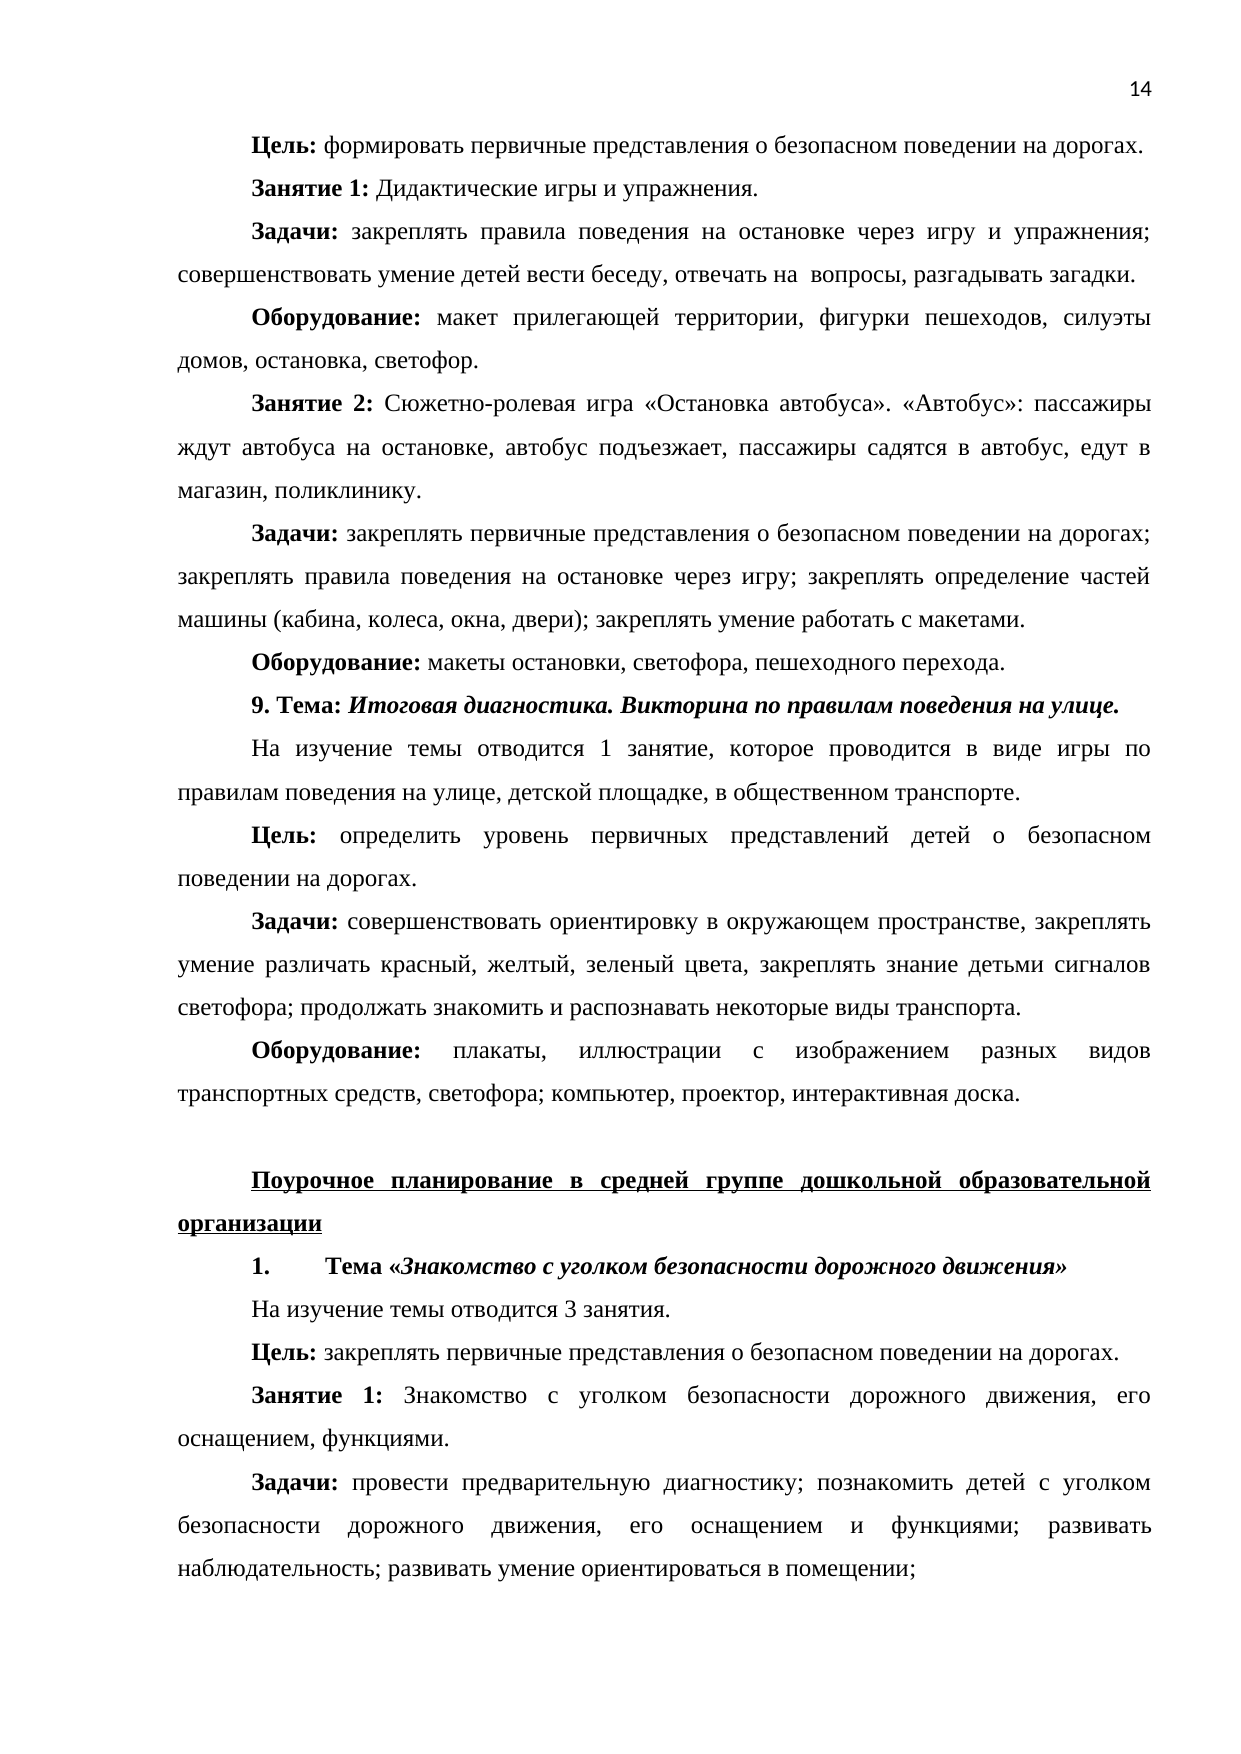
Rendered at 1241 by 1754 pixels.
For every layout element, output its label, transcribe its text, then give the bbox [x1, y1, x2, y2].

text Оборудование: макеты остановки, светофора, пешеходного перехода. [177, 647, 1152, 676]
list Тема «Знакомство с уголком безопасности дорожного движения» [177, 1251, 1152, 1280]
text На изучение темы отводится 3 занятия. [177, 1294, 1152, 1323]
text Занятие 2: Сюжетно-ролевая игра «Остановка автобуса». «Автобус»: пассажиры ждут автобуса на остановке, автобус подъезжает, пассажиры садятся в автобус, едут в магазин, поликлинику. [177, 388, 1152, 503]
text 9. Тема: Итоговая диагностика. Викторина по правилам поведения на улице. [177, 690, 1152, 719]
text Занятие 1: Знакомство с уголком безопасности дорожного движения, его оснащением, функциями. [177, 1380, 1152, 1452]
text Оборудование: макет прилегающей территории, фигурки пешеходов, силуэты домов, остановка, светофор. [177, 302, 1152, 374]
text Задачи: провести предварительную диагностику; познакомить детей с уголком безопасности дорожного движения, его оснащением и функциями; развивать наблюдательность; развивать умение ориентироваться в помещении; [177, 1467, 1152, 1582]
text Цель: закреплять первичные представления о безопасном поведении на дорогах. [177, 1337, 1152, 1366]
text Цель: определить уровень первичных представлений детей о безопасном поведении на дорогах. [177, 820, 1152, 892]
text Задачи: совершенствовать ориентировку в окружающем пространстве, закреплять умение различать красный, желтый, зеленый цвета, закреплять знание детьми сигналов светофора; продолжать знакомить и распознавать некоторые виды транспорта. [177, 906, 1152, 1021]
text Поурочное планирование в средней группе дошкольной образовательной организации [177, 1165, 1152, 1237]
text Задачи: закреплять первичные представления о безопасном поведении на дорогах; закреплять правила поведения на остановке через игру; закреплять определение частей машины (кабина, колеса, окна, двери); закреплять умение работать с макетами. [177, 518, 1152, 633]
text Занятие 1: Дидактические игры и упражнения. [177, 173, 1152, 202]
text Оборудование: плакаты, иллюстрации с изображением разных видов транспортных средств, светофора; компьютер, проектор, интерактивная доска. [177, 1035, 1152, 1107]
text На изучение темы отводится 1 занятие, которое проводится в виде игры по правилам поведения на улице, детской площадке, в общественном транспорте. [177, 733, 1152, 805]
text Цель: формировать первичные представления о безопасном поведении на дорогах. [177, 130, 1152, 158]
text Задачи: закреплять правила поведения на остановке через игру и упражнения; совершенствовать умение детей вести беседу, отвечать на вопросы, разгадывать загадки. [177, 216, 1152, 288]
